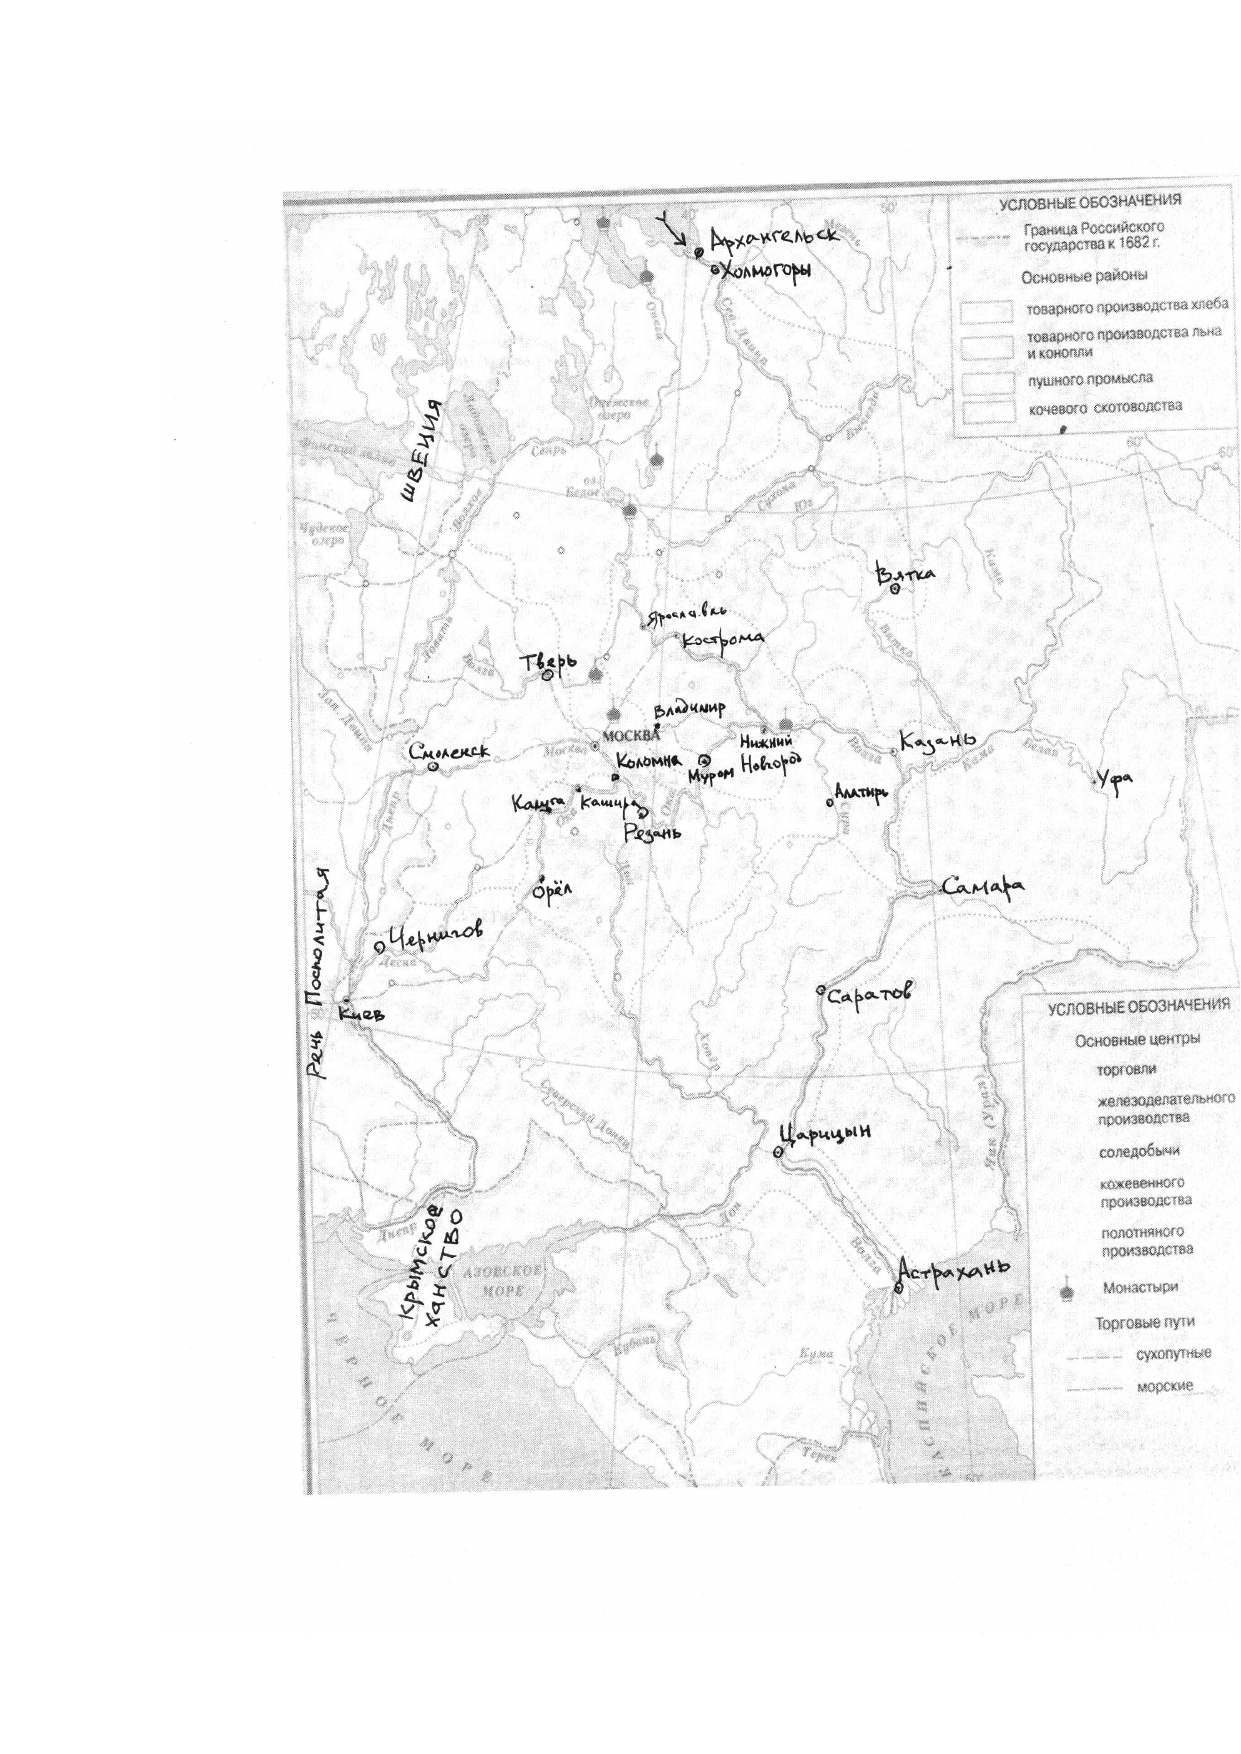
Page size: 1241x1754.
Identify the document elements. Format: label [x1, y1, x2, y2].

picture [162, 118, 1241, 1636]
